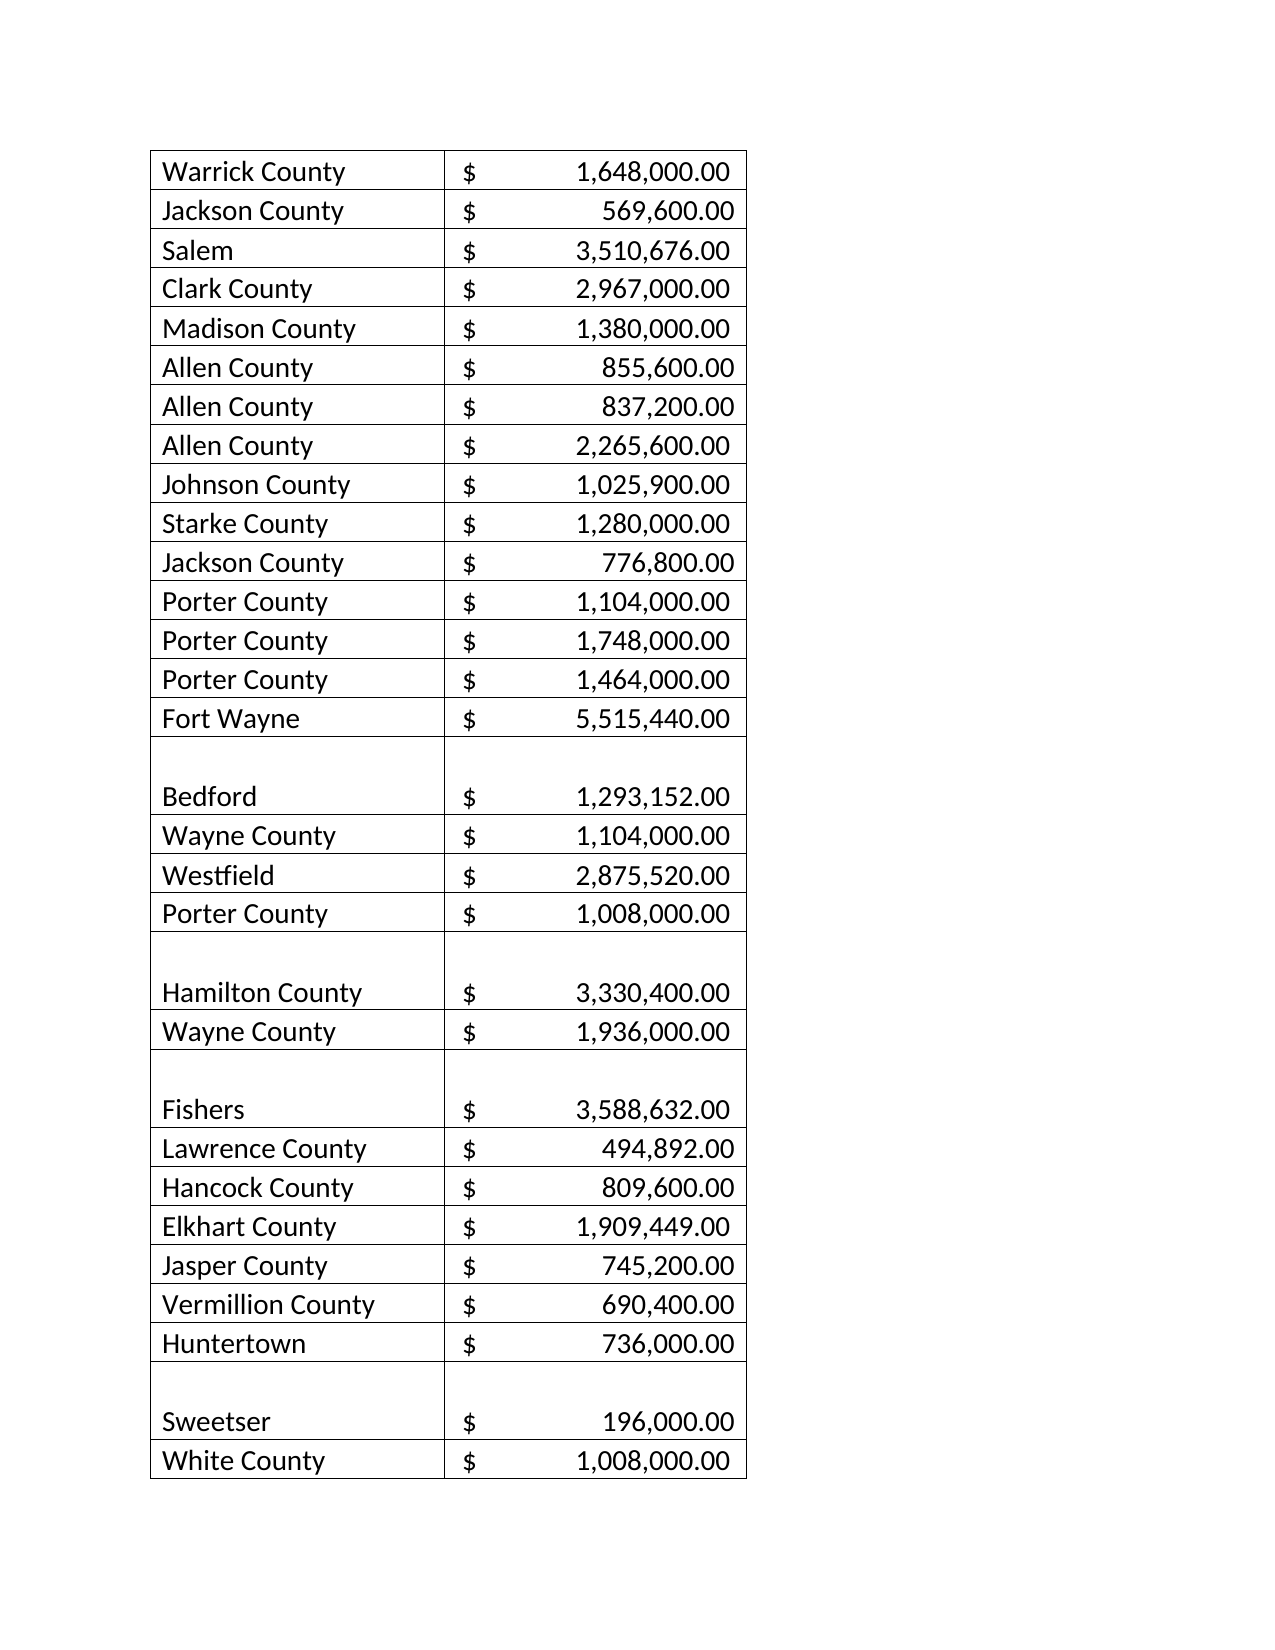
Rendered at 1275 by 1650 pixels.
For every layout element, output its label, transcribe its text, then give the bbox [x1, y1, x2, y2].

table_cell $ 2,875,520.00 [445, 854, 746, 892]
table_cell Hamilton County [151, 932, 444, 1009]
table_cell $ 2,967,000.00 [445, 268, 746, 306]
table_cell $ 809,600.00 [445, 1167, 746, 1205]
table_cell Bedford [151, 737, 444, 814]
table_cell Elkhart County [151, 1206, 444, 1244]
table_cell $ 1,909,449.00 [445, 1206, 746, 1244]
table_cell $ 494,892.00 [445, 1128, 746, 1166]
table_cell Porter County [151, 893, 444, 931]
table_cell $ 1,648,000.00 [445, 151, 746, 189]
table_cell $ 3,330,400.00 [445, 932, 746, 1009]
table_cell Wayne County [151, 815, 444, 853]
table_cell $ 1,025,900.00 [445, 464, 746, 502]
table_cell $ 1,380,000.00 [445, 307, 746, 345]
table_cell Porter County [151, 620, 444, 658]
table_cell Sweetser [151, 1362, 444, 1439]
table_cell Johnson County [151, 464, 444, 502]
table_cell Allen County [151, 385, 444, 423]
table_cell $ 1,008,000.00 [445, 893, 746, 931]
table_cell Jasper County [151, 1245, 444, 1283]
table_cell $ 569,600.00 [445, 190, 746, 228]
table_cell $ 5,515,440.00 [445, 698, 746, 736]
table_cell Wayne County [151, 1010, 444, 1048]
table_cell $ 1,748,000.00 [445, 620, 746, 658]
table_cell $ 855,600.00 [445, 346, 746, 384]
table_cell Allen County [151, 346, 444, 384]
table_cell $ 1,104,000.00 [445, 581, 746, 619]
table_cell $ 3,510,676.00 [445, 229, 746, 267]
table_cell $ 745,200.00 [445, 1245, 746, 1283]
table_cell $ 1,464,000.00 [445, 659, 746, 697]
table_cell $ 1,280,000.00 [445, 503, 746, 541]
table_cell $ 690,400.00 [445, 1284, 746, 1322]
table_cell $ 736,000.00 [445, 1323, 746, 1361]
table_cell $ 837,200.00 [445, 385, 746, 423]
table_cell Westfield [151, 854, 444, 892]
table_cell Huntertown [151, 1323, 444, 1361]
table_cell Salem [151, 229, 444, 267]
table_cell Fort Wayne [151, 698, 444, 736]
table_cell Porter County [151, 581, 444, 619]
table_cell Clark County [151, 268, 444, 306]
table_cell Porter County [151, 659, 444, 697]
table_cell $ 776,800.00 [445, 542, 746, 580]
table_cell Warrick County [151, 151, 444, 189]
table_cell $ 1,936,000.00 [445, 1010, 746, 1048]
table_cell $ 196,000.00 [445, 1362, 746, 1439]
table_cell Lawrence County [151, 1128, 444, 1166]
table_cell Madison County [151, 307, 444, 345]
table_cell Jackson County [151, 542, 444, 580]
table_cell $ 1,293,152.00 [445, 737, 746, 814]
table_cell $ 1,008,000.00 [445, 1440, 746, 1478]
table_cell Allen County [151, 425, 444, 462]
table_cell $ 2,265,600.00 [445, 425, 746, 462]
table_cell $ 3,588,632.00 [445, 1050, 746, 1127]
table_cell Starke County [151, 503, 444, 541]
table_cell Vermillion County [151, 1284, 444, 1322]
table_cell White County [151, 1440, 444, 1478]
table_cell $ 1,104,000.00 [445, 815, 746, 853]
table_cell Fishers [151, 1050, 444, 1127]
table_cell Hancock County [151, 1167, 444, 1205]
table_cell Jackson County [151, 190, 444, 228]
